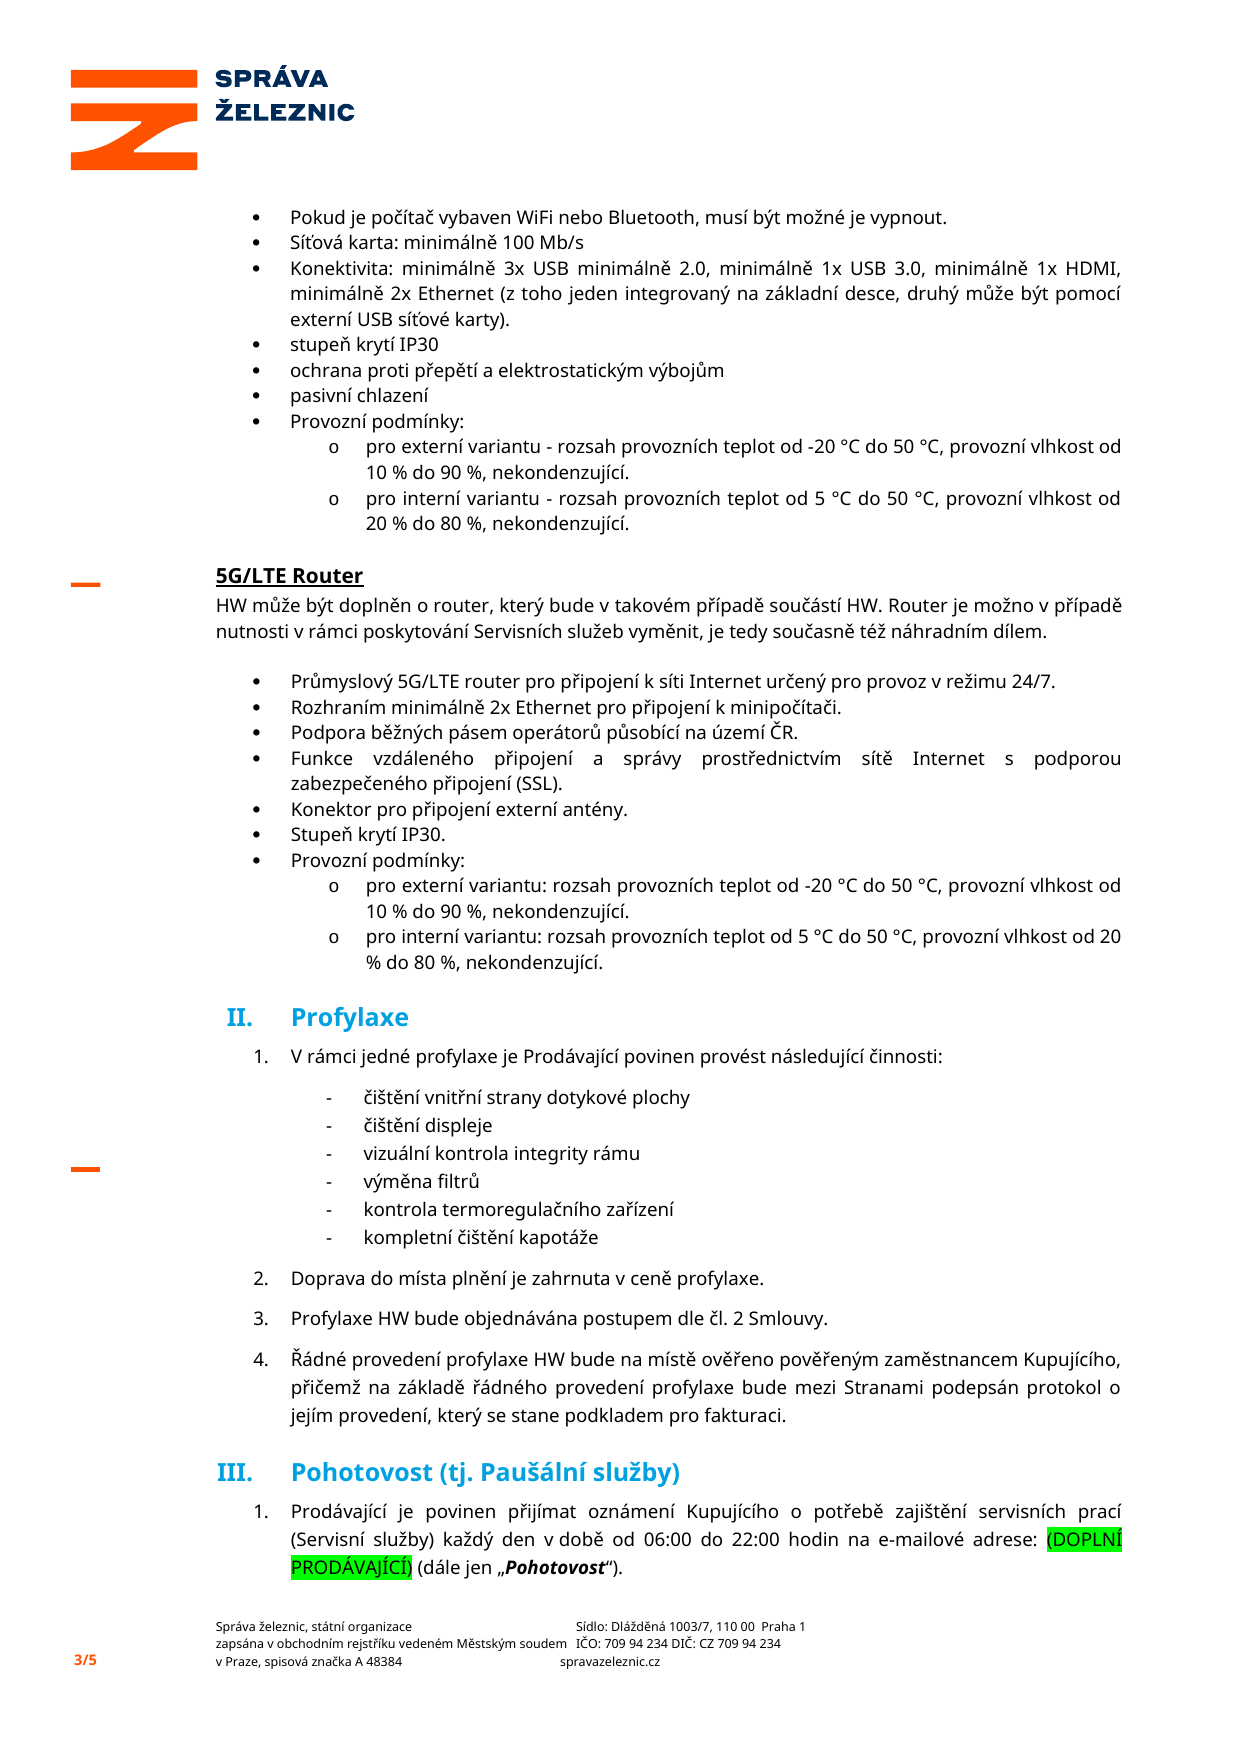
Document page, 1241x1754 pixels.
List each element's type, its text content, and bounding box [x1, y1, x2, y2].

list stupeň krytí IP30 [253, 332, 1122, 357]
text HW může být doplněn o router, který bude v takovém případě součástí HW. Router je možno v případě nutnosti v rámci poskytování Servisních služeb vyměnit, je tedy současně též náhradním dílem. [216, 592, 1122, 643]
text Řádné provedení profylaxe HW bude na místě ověřeno pověřeným zaměstnancem Kupujícího, přičemž na základě řádného provedení profylaxe bude mezi Stranami podepsán protokol o jejím provedení, který se stane podkladem pro fakturaci. [253, 1346, 1122, 1427]
text 5G/LTE Router [216, 561, 1122, 589]
list pro externí variantu: rozsah provozních teplot od -20 °C do 50 °C, provozní vlhkost od 10 % do 90 %, nekondenzující. [328, 873, 1122, 924]
text Profylaxe HW bude objednávána postupem dle čl. 2 Smlouvy. [253, 1305, 1122, 1331]
list Provozní podmínky: [253, 847, 1122, 873]
list pasivní chlazení [253, 383, 1122, 408]
list Provozní podmínky: [253, 408, 1122, 434]
list kontrola termoregulačního zařízení [326, 1196, 1122, 1222]
list pro interní variantu - rozsah provozních teplot od 5 °C do 50 °C, provozní vlhkost od 20 % do 80 %, nekondenzující. [328, 485, 1122, 536]
list Podpora běžných pásem operátorů působící na území ČR. [253, 719, 1122, 745]
list pro externí variantu - rozsah provozních teplot od -20 °C do 50 °C, provozní vlhkost od 10 % do 90 %, nekondenzující. [328, 434, 1122, 485]
list Prodávající je povinen přijímat oznámení Kupujícího o potřebě zajištění servisních prací (Servisní služby) každý den v době od 06:00 do 22:00 hodin na e-mailové adrese: (DOPLNÍ PRODÁVAJÍCÍ) (dále jen „Pohotovost“). [253, 1499, 1122, 1580]
list Stupeň krytí IP30. [253, 822, 1122, 847]
list Funkce vzdáleného připojení a správy prostřednictvím sítě Internet s podporou zabezpečeného připojení (SSL). [253, 745, 1122, 796]
text V rámci jedné profylaxe je Prodávající povinen provést následující činnosti: [253, 1044, 1122, 1069]
list čištění vnitřní strany dotykové plochy [326, 1084, 1122, 1110]
list Konektivita: minimálně 3x USB minimálně 2.0, minimálně 1x USB 3.0, minimálně 1x HDMI, minimálně 2x Ethernet (z toho jeden integrovaný na základní desce, druhý může být pomocí externí USB síťové karty). [253, 255, 1122, 332]
list vizuální kontrola integrity rámu [326, 1140, 1122, 1166]
list Konektor pro připojení externí antény. [253, 796, 1122, 822]
list kompletní čištění kapotáže [326, 1224, 1122, 1250]
list Síťová karta: minimálně 100 Mb/s [253, 229, 1122, 255]
list ochrana proti přepětí a elektrostatickým výbojům [253, 357, 1122, 383]
list výměna filtrů [326, 1168, 1122, 1194]
subtitle Profylaxe [253, 1000, 1122, 1034]
subtitle Pohotovost (tj. Paušální služby) [253, 1455, 1122, 1489]
list Rozhraním minimálně 2x Ethernet pro připojení k minipočítači. [253, 694, 1122, 719]
list Pokud je počítač vybaven WiFi nebo Bluetooth, musí být možné je vypnout. [253, 204, 1122, 229]
text Doprava do místa plnění je zahrnuta v ceně profylaxe. [253, 1265, 1122, 1290]
list čištění displeje [326, 1112, 1122, 1138]
list pro interní variantu: rozsah provozních teplot od 5 °C do 50 °C, provozní vlhkost od 20 % do 80 %, nekondenzující. [328, 924, 1122, 975]
list Průmyslový 5G/LTE router pro připojení k síti Internet určený pro provoz v režimu 24/7. [253, 668, 1122, 694]
